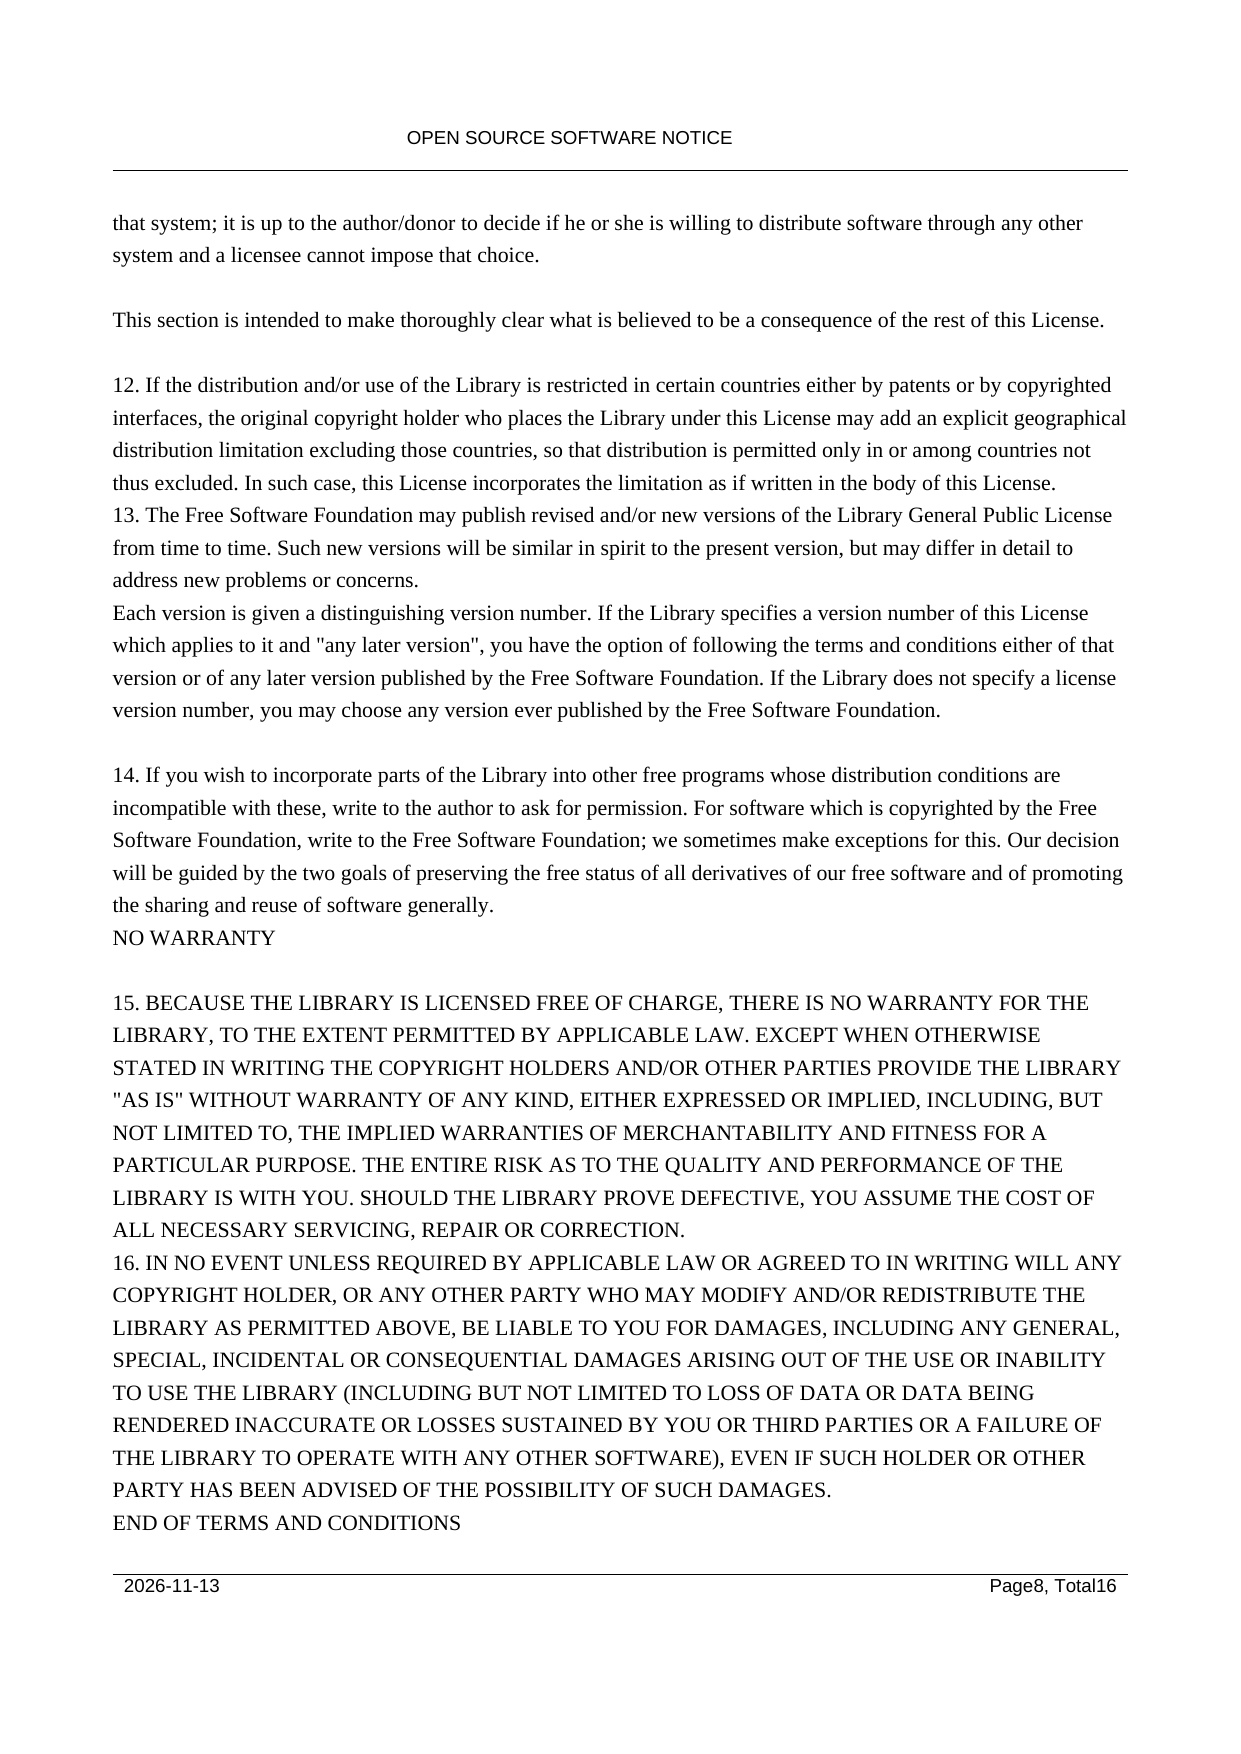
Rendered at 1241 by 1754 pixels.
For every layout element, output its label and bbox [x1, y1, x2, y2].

text [112, 206, 1128, 1539]
